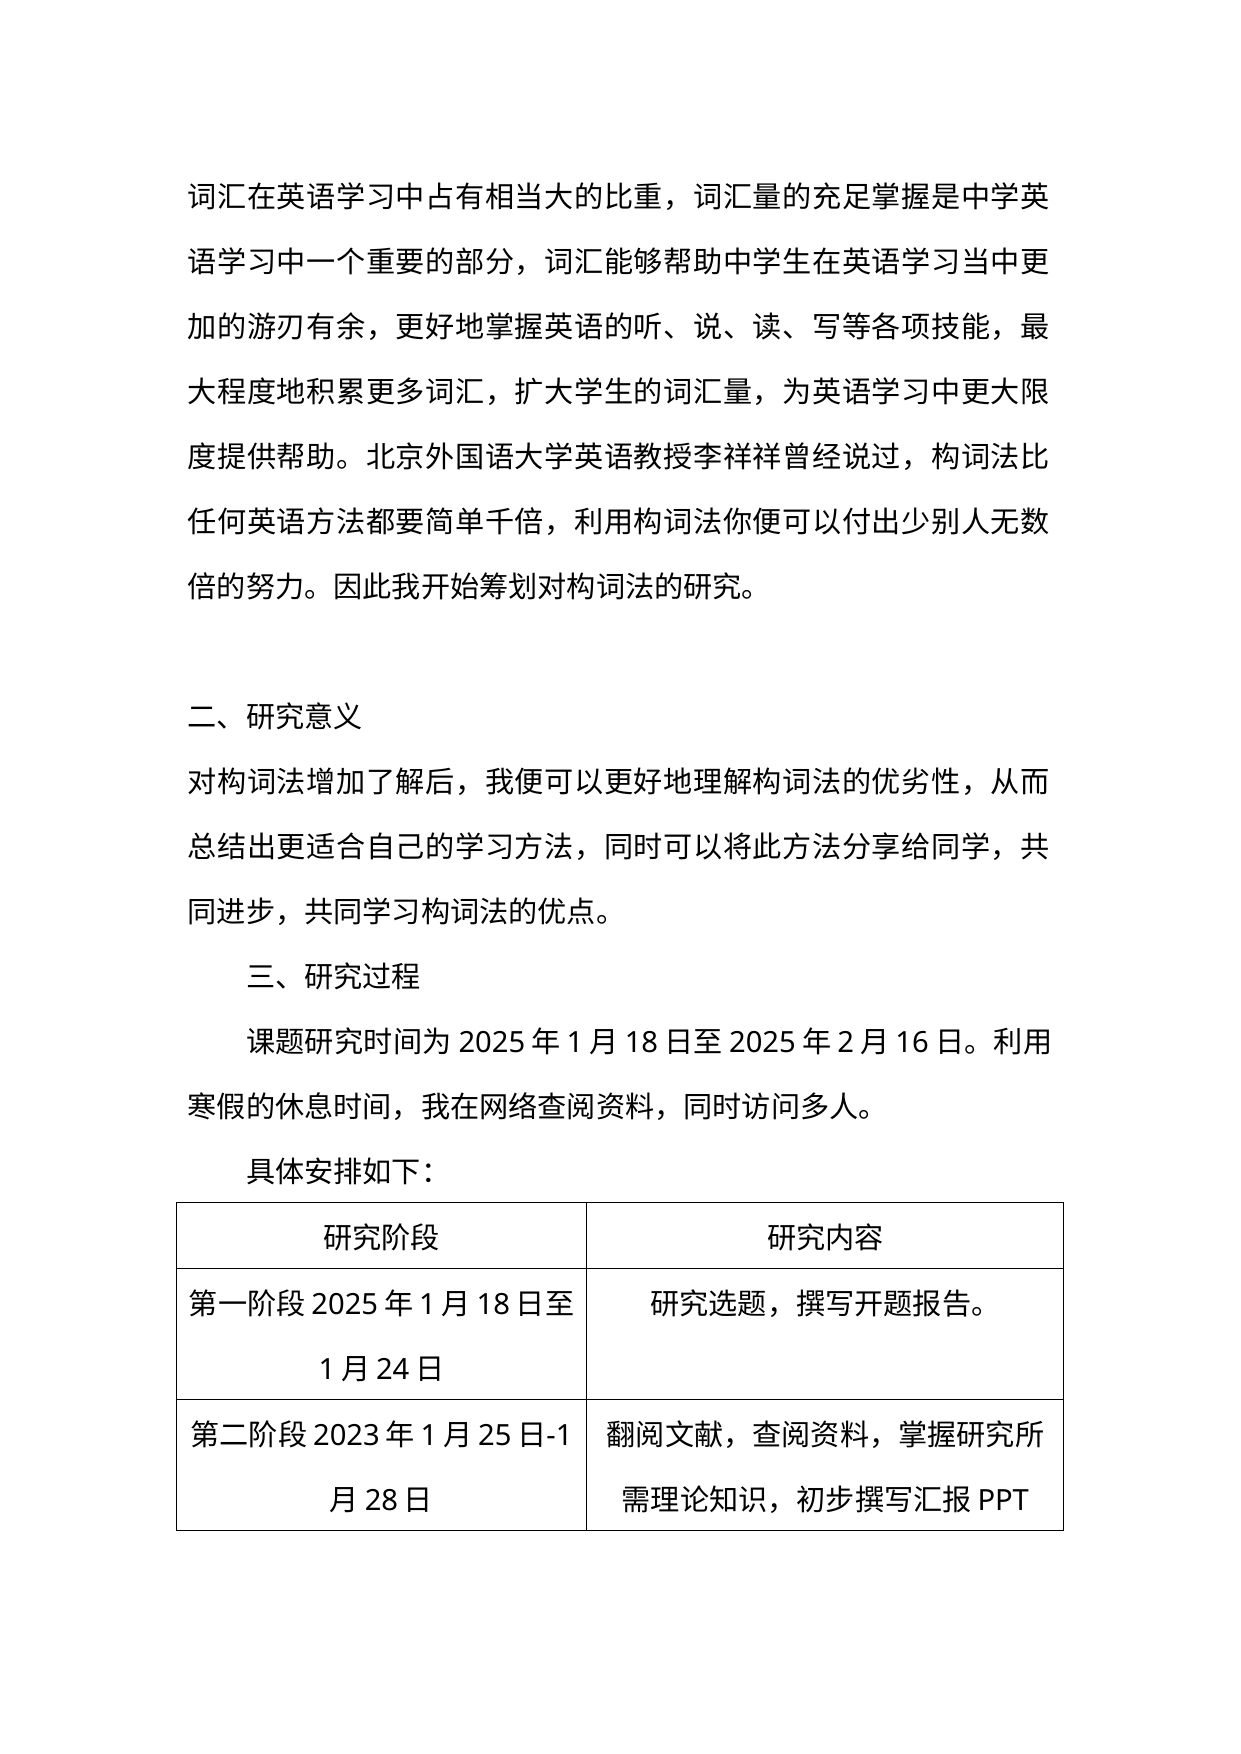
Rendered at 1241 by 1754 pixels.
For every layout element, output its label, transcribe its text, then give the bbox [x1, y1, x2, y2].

text 对构词法增加了解后，我便可以更好地理解构词法的优劣性，从而总结出更适合自己的学习方法，同时可以将此方法分享给同学，共同进步，共同学习构词法的优点。 [187, 747, 1053, 942]
table_cell 翻阅文献，查阅资料，掌握研究所需理论知识，初步撰写汇报PPT [587, 1400, 1063, 1530]
table_cell 第二阶段2023年1月25日-1月28日 [177, 1400, 586, 1530]
text 词汇在英语学习中占有相当大的比重，词汇量的充足掌握是中学英语学习中一个重要的部分，词汇能够帮助中学生在英语学习当中更加的游刃有余，更好地掌握英语的听、说、读、写等各项技能，最大程度地积累更多词汇，扩大学生的词汇量，为英语学习中更大限度提供帮助。北京外国语大学英语教授李祥祥曾经说过，构词法比任何英语方法都要简单千倍，利用构词法你便可以付出少别人无数倍的努力。因此我开始筹划对构词法的研究。 [187, 162, 1053, 617]
text 具体安排如下： [187, 1137, 1053, 1202]
table_header 研究内容 [587, 1203, 1063, 1268]
table_header 研究阶段 [177, 1203, 586, 1268]
table_cell 研究选题，撰写开题报告。 [587, 1269, 1063, 1399]
text 二、研究意义 [187, 682, 1053, 747]
text 三、研究过程 [187, 942, 1053, 1007]
table_cell 第一阶段2025年1月18日至1月24日 [177, 1269, 586, 1399]
text 课题研究时间为2025年1月18日至2025年2月16日。利用寒假的休息时间，我在网络查阅资料，同时访问多人。 [187, 1007, 1053, 1137]
